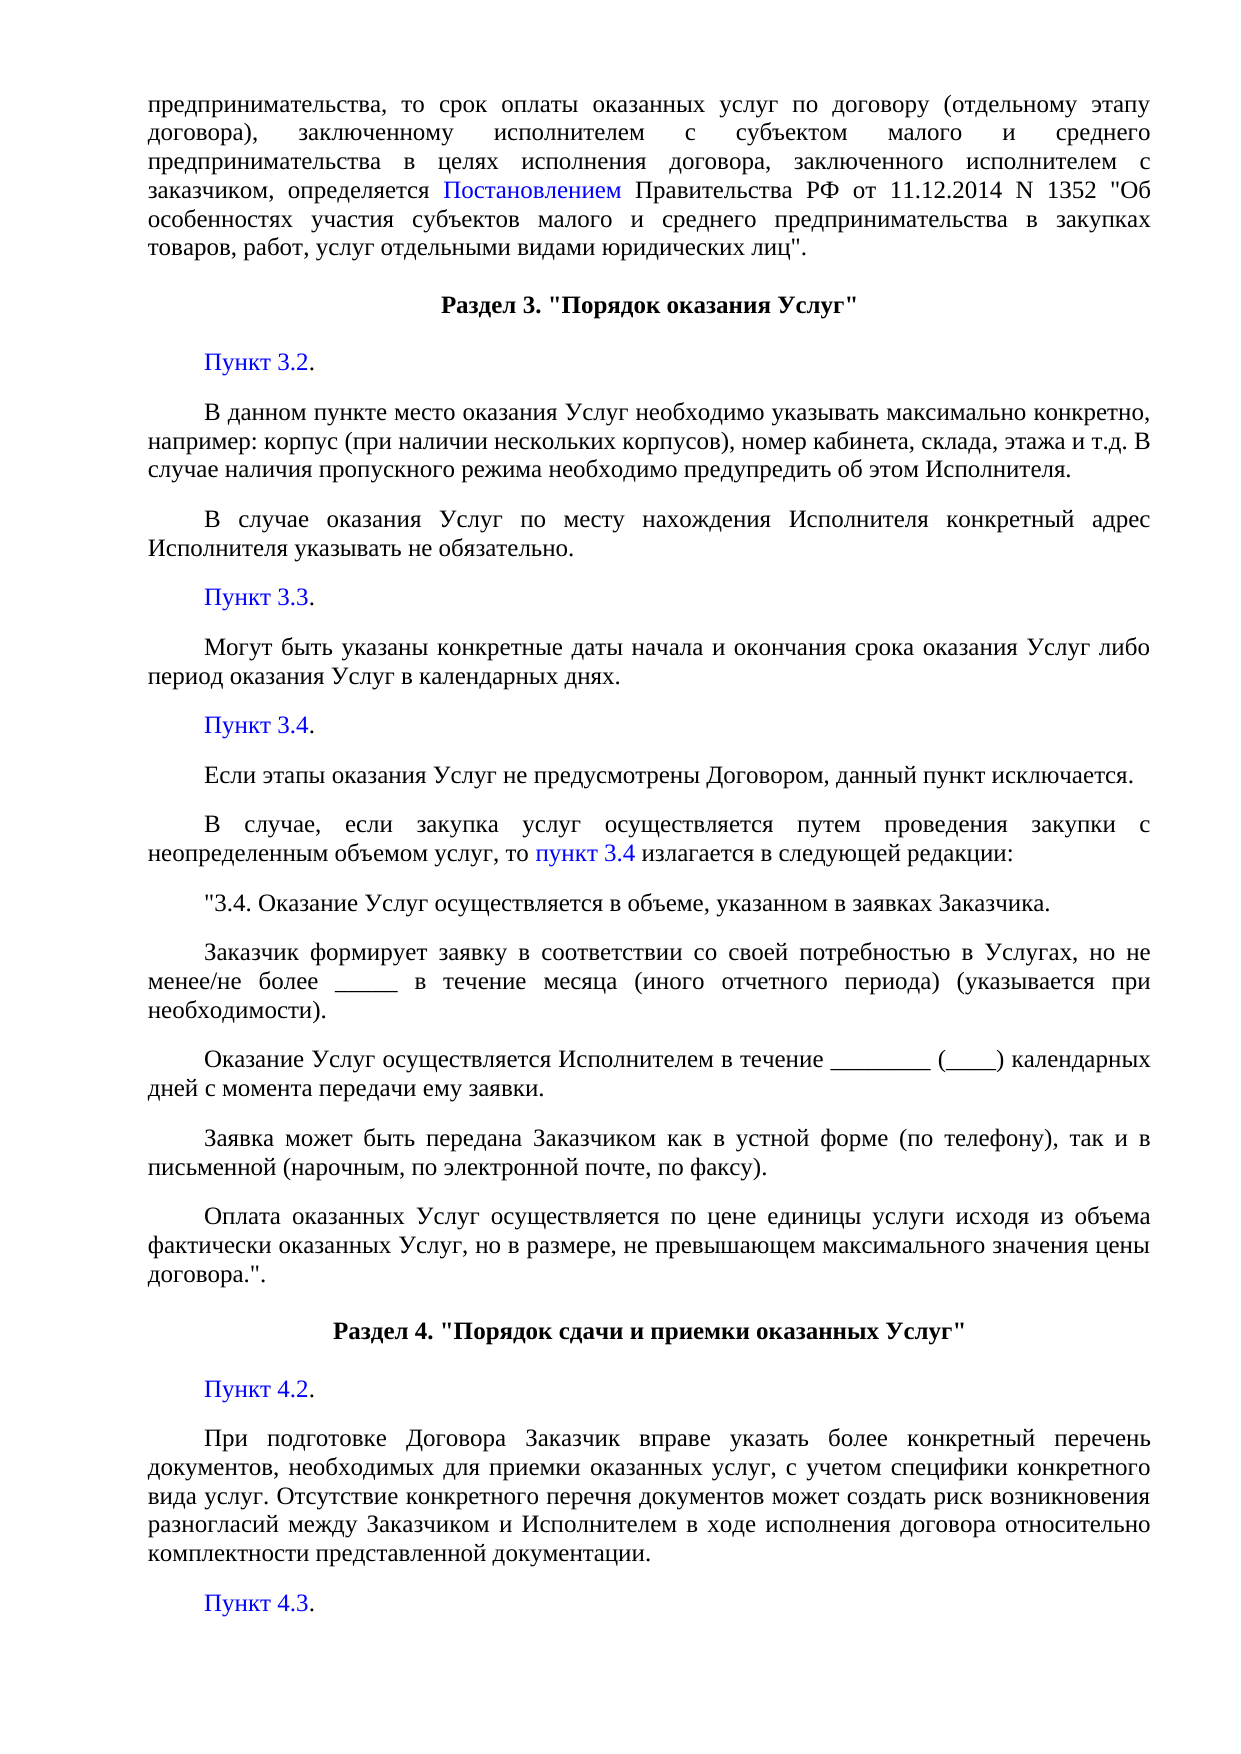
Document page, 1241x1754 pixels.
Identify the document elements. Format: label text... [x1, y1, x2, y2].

text Оплата оказанных Услуг осуществляется по цене единицы услуги исходя из объема фактически оказанных Услуг, но в размере, не превышающем максимального значения цены договора.". [148, 1201, 1152, 1287]
text Пункт 3.2. [148, 347, 1152, 376]
text Заказчик формирует заявку в соответствии со своей потребностью в Услугах, но не менее/не более _____ в течение месяца (иного отчетного периода) (указывается при необходимости). [148, 937, 1152, 1024]
text Могут быть указаны конкретные даты начала и окончания срока оказания Услуг либо период оказания Услуг в календарных днях. [148, 632, 1152, 689]
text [148, 89, 1152, 261]
text Если этапы оказания Услуг не предусмотрены Договором, данный пункт исключается. [148, 760, 1152, 789]
text Пункт 4.3. [148, 1588, 1152, 1617]
title Раздел 4. "Порядок сдачи и приемки оказанных Услуг" [148, 1316, 1152, 1345]
text Пункт 3.4. [148, 710, 1152, 739]
text В случае оказания Услуг по месту нахождения Исполнителя конкретный адрес Исполнителя указывать не обязательно. [148, 504, 1152, 562]
text Пункт 4.2. [148, 1374, 1152, 1402]
text Пункт 3.3. [148, 582, 1152, 611]
title Раздел 3. "Порядок оказания Услуг" [148, 290, 1152, 319]
text Оказание Услуг осуществляется Исполнителем в течение ________ (____) календарных дней с момента передачи ему заявки. [148, 1044, 1152, 1102]
text В данном пункте место оказания Услуг необходимо указывать максимально конкретно, например: корпус (при наличии нескольких корпусов), номер кабинета, склада, этажа и т.д. В случае наличия пропускного режима необходимо предупредить об этом Исполнителя. [148, 397, 1152, 483]
text При подготовке Договора Заказчик вправе указать более конкретный перечень документов, необходимых для приемки оказанных услуг, с учетом специфики конкретного вида услуг. Отсутствие конкретного перечня документов может создать риск возникновения разногласий между Заказчиком и Исполнителем в ходе исполнения договора относительно комплектности представленной документации. [148, 1423, 1152, 1567]
text В случае, если закупка услуг осуществляется путем проведения закупки с неопределенным объемом услуг, то пункт 3.4 излагается в следующей редакции: [148, 809, 1152, 867]
text Заявка может быть передана Заказчиком как в устной форме (по телефону), так и в письменной (нарочным, по электронной почте, по факсу). [148, 1123, 1152, 1180]
text "3.4. Оказание Услуг осуществляется в объеме, указанном в заявках Заказчика. [148, 888, 1152, 917]
